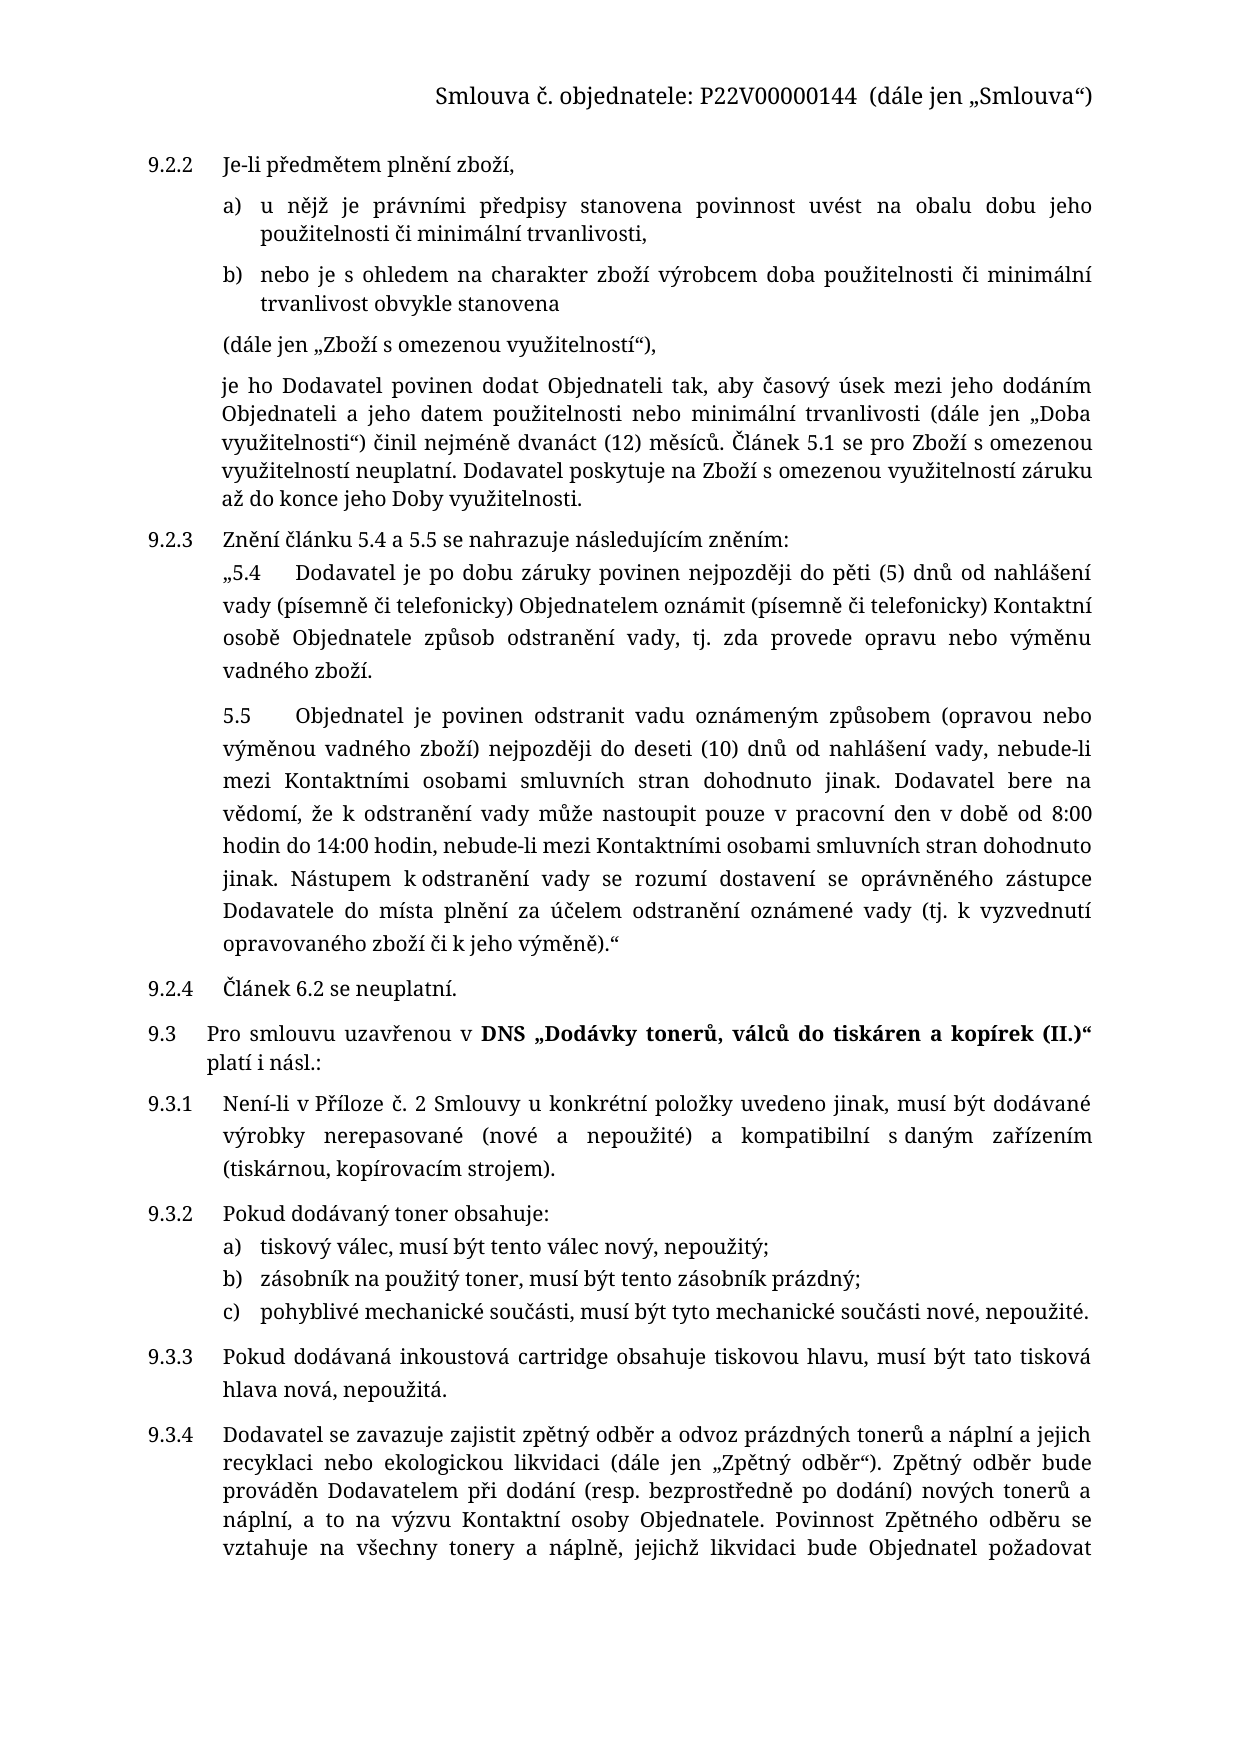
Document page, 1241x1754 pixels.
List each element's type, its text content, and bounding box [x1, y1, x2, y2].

list pohyblivé mechanické součásti, musí být tyto mechanické součásti nové, nepoužité. [223, 1297, 1093, 1325]
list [148, 1420, 1093, 1562]
list Není-li v Příloze č. 2 Smlouvy u konkrétní položky uvedeno jinak, musí být dodávané výrobky nerepasované (nové a nepoužité) a kompatibilní s daným zařízením (tiskárnou, kopírovacím strojem). [148, 1089, 1093, 1182]
list zásobník na použitý toner, musí být tento zásobník prázdný; [223, 1264, 1093, 1293]
text je ho Dodavatel povinen dodat Objednateli tak, aby časový úsek mezi jeho dodáním Objednateli a jeho datem použitelnosti nebo minimální trvanlivosti (dále jen „Doba využitelnosti“) činil nejméně dvanáct (12) měsíců. Článek 5.1 se pro Zboží s omezenou využitelností neuplatní. Dodavatel poskytuje na Zboží s omezenou využitelností záruku až do konce jeho Doby využitelnosti. [221, 371, 1093, 513]
list Pro smlouvu uzavřenou v DNS „Dodávky tonerů, válců do tiskáren a kopírek (II.)“ platí i násl.: [148, 1019, 1093, 1076]
text (dále jen „Zboží s omezenou využitelností“), [223, 330, 1093, 358]
list tiskový válec, musí být tento válec nový, nepoužitý; [223, 1232, 1093, 1260]
list nebo je s ohledem na charakter zboží výrobcem doba použitelnosti či minimální trvanlivost obvykle stanovena [223, 261, 1093, 317]
list „5.4 Dodavatel je po dobu záruky povinen nejpozději do pěti (5) dnů od nahlášení vady (písemně či telefonicky) Objednatelem oznámit (písemně či telefonicky) Kontaktní osobě Objednatele způsob odstranění vady, tj. zda provede opravu nebo výměnu vadného zboží. [223, 558, 1093, 684]
list Pokud dodávaná inkoustová cartridge obsahuje tiskovou hlavu, musí být tato tisková hlava nová, nepoužitá. [148, 1342, 1093, 1403]
list Znění článku 5.4 a 5.5 se nahrazuje následujícím zněním: [148, 526, 1093, 554]
list Je-li předmětem plnění zboží, [148, 150, 1093, 179]
list Článek 6.2 se neuplatní. [148, 974, 1093, 1003]
list u nějž je právními předpisy stanovena povinnost uvést na obalu dobu jeho použitelnosti či minimální trvanlivosti, [223, 191, 1093, 248]
list Pokud dodávaný toner obsahuje: [148, 1199, 1093, 1228]
list 5.5 Objednatel je povinen odstranit vadu oznámeným způsobem (opravou nebo výměnou vadného zboží) nejpozději do deseti (10) dnů od nahlášení vady, nebude-li mezi Kontaktními osobami smluvních stran dohodnuto jinak. Dodavatel bere na vědomí, že k odstranění vady může nastoupit pouze v pracovní den v době od 8:00 hodin do 14:00 hodin, nebude-li mezi Kontaktními osobami smluvních stran dohodnuto jinak. Nástupem k odstranění vady se rozumí dostavení se oprávněného zástupce Dodavatele do místa plnění za účelem odstranění oznámené vady (tj. k vyzvednutí opravovaného zboží či k jeho výměně).“ [223, 701, 1093, 958]
